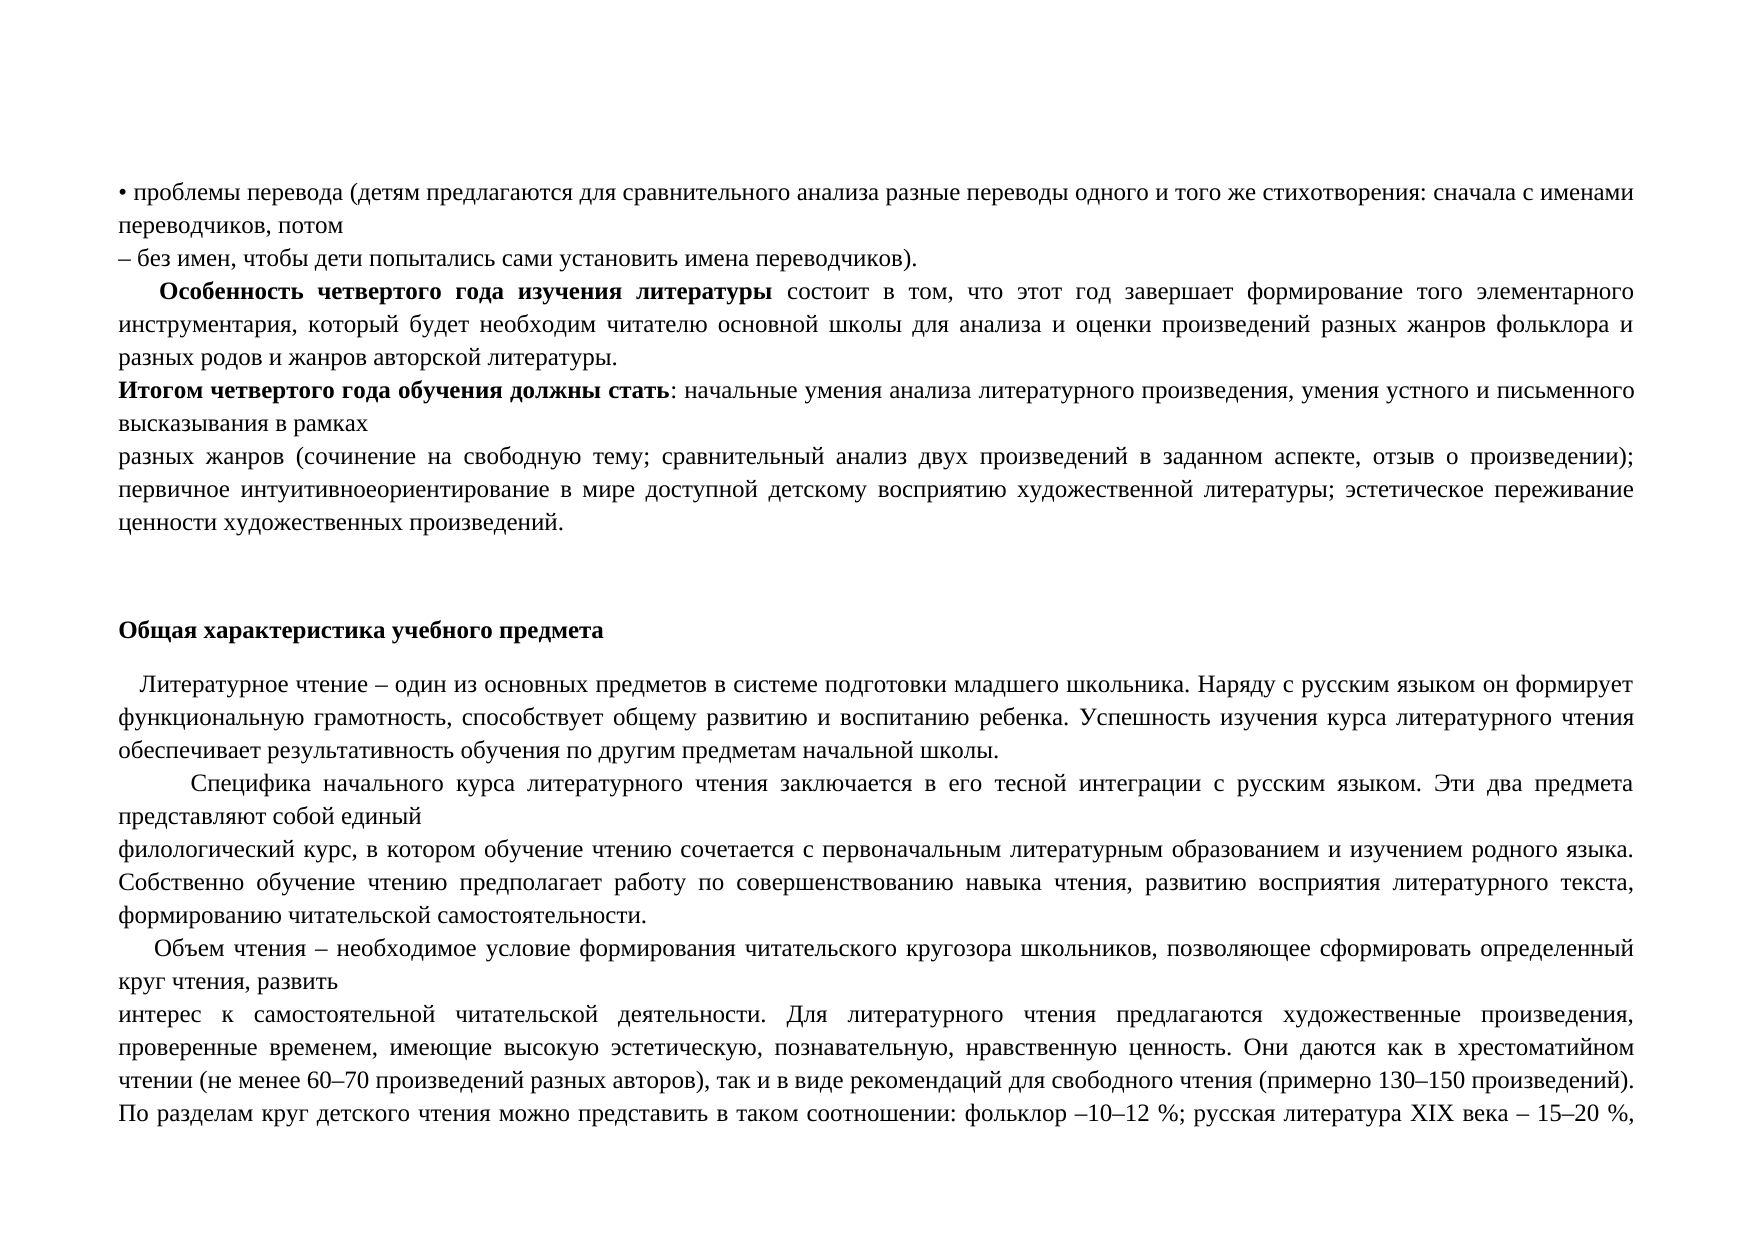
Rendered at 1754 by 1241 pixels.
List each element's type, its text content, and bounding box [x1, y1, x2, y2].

text Объем чтения – необходимое условие формирования читательского кругозора школьников, позволяющее сформировать определенный круг чтения, развить [118, 933, 1636, 995]
text • проблемы перевода (детям предлагаются для сравнительного анализа разные переводы одного и того же стихотворения: сначала с именами переводчиков, потом [118, 177, 1636, 239]
text разных жанров (сочинение на свободную тему; сравнительный анализ двух произведений в заданном аспекте, отзыв о произведении); первичное интуитивноеориентирование в мире доступной детскому восприятию художественной литературы; эстетическое переживание ценности художественных произведений. [118, 441, 1636, 536]
text филологический курс, в котором обучение чтению сочетается с первоначальным литературным образованием и изучением родного языка. Собственно обучение чтению предполагает работу по совершенствованию навыка чтения, развитию восприятия литературного текста, формированию читательской самостоятельности. [118, 834, 1636, 929]
text Специфика начального курса литературного чтения заключается в его тесной интеграции с русским языком. Эти два предмета представляют собой единый [118, 768, 1636, 830]
text Особенность четвертого года изучения литературы состоит в том, что этот год завершает формирование того элементарного инструментария, который будет необходим читателю основной школы для анализа и оценки произведений разных жанров фольклора и разных родов и жанров авторской литературы. [118, 276, 1636, 371]
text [118, 999, 1636, 1127]
text Итогом четвертого года обучения должны стать: начальные умения анализа литературного произведения, умения устного и письменного высказывания в рамках [118, 375, 1636, 437]
text – без имен, чтобы дети попытались сами установить имена переводчиков). [118, 243, 1636, 272]
text Литературное чтение – один из основных предметов в системе подготовки младшего школьника. Наряду с русским языком он формирует функциональную грамотность, способствует общему развитию и воспитанию ребенка. Успешность изучения курса литературного чтения обеспечивает результативность обучения по другим предметам начальной школы. [118, 669, 1636, 764]
text Общая характеристика учебного предмета [118, 615, 1636, 644]
